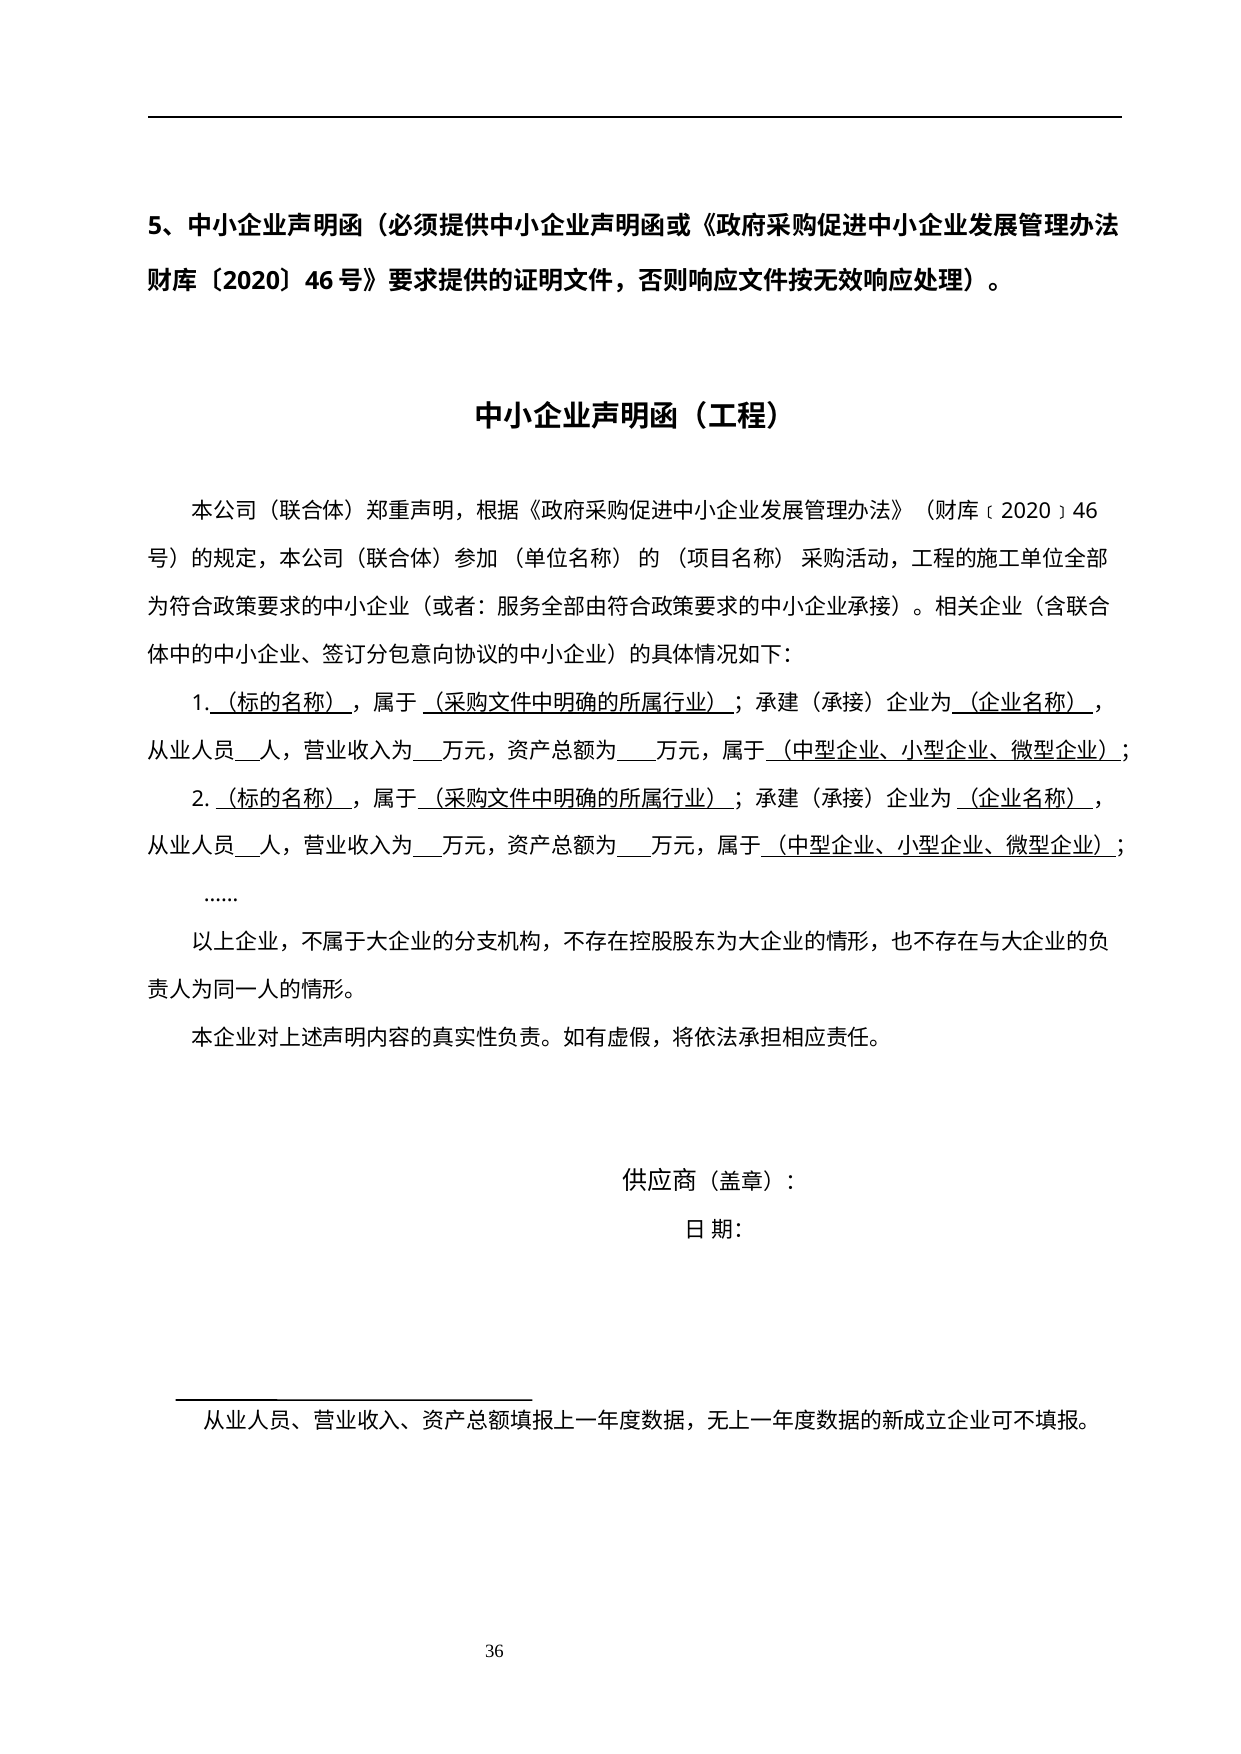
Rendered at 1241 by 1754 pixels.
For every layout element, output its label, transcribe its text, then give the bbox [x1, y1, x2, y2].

text 本公司（联合体）郑重声明，根据《政府采购促进中小企业发展管理办法》（财库﹝2020﹞46 号）的规定，本公司（联合体）参加 （单位名称） 的 （项目名称） 采购活动，工程的施工单位全部为符合政策要求的中小企业（或者：服务全部由符合政策要求的中小企业承接）。相关企业（含联合体中的中小企业、签订分包意向协议的中小企业）的具体情况如下： [148, 480, 1122, 672]
text 本企业对上述声明内容的真实性负责。如有虚假，将依法承担相应责任。 [148, 1007, 1122, 1055]
text 2. （标的名称） ，属于 （采购文件中明确的所属行业） ；承建（承接）企业为 （企业名称） ，从业人员 人，营业收入为 万元，资产总额为 万元，属于 （中型企业、小型企业、微型企业）； [148, 768, 1122, 863]
list 中小企业声明函（必须提供中小企业声明函或《政府采购促进中小企业发展管理办法 财库〔2020〕46号》要求提供的证明文件，否则响应文件按无效响应处理）。 [148, 206, 1122, 296]
text 日 期： [148, 1199, 1122, 1247]
text 从业人员、营业收入、资产总额填报上一年度数据，无上一年度数据的新成立企业可不填报。 [148, 1391, 1122, 1438]
text 供应商（盖章）： [148, 1151, 1122, 1199]
text 1. （标的名称） ，属于 （采购文件中明确的所属行业） ；承建（承接）企业为 （企业名称） ，从业人员 人，营业收入为 万元，资产总额为 万元，属于 （中型企业、小型企业、微型企业）； [148, 672, 1122, 768]
text …… [148, 863, 1122, 911]
text 中小企业声明函（工程） [148, 401, 1122, 432]
text 以上企业，不属于大企业的分支机构，不存在控股股东为大企业的情形，也不存在与大企业的负责人为同一人的情形。 [148, 911, 1122, 1007]
